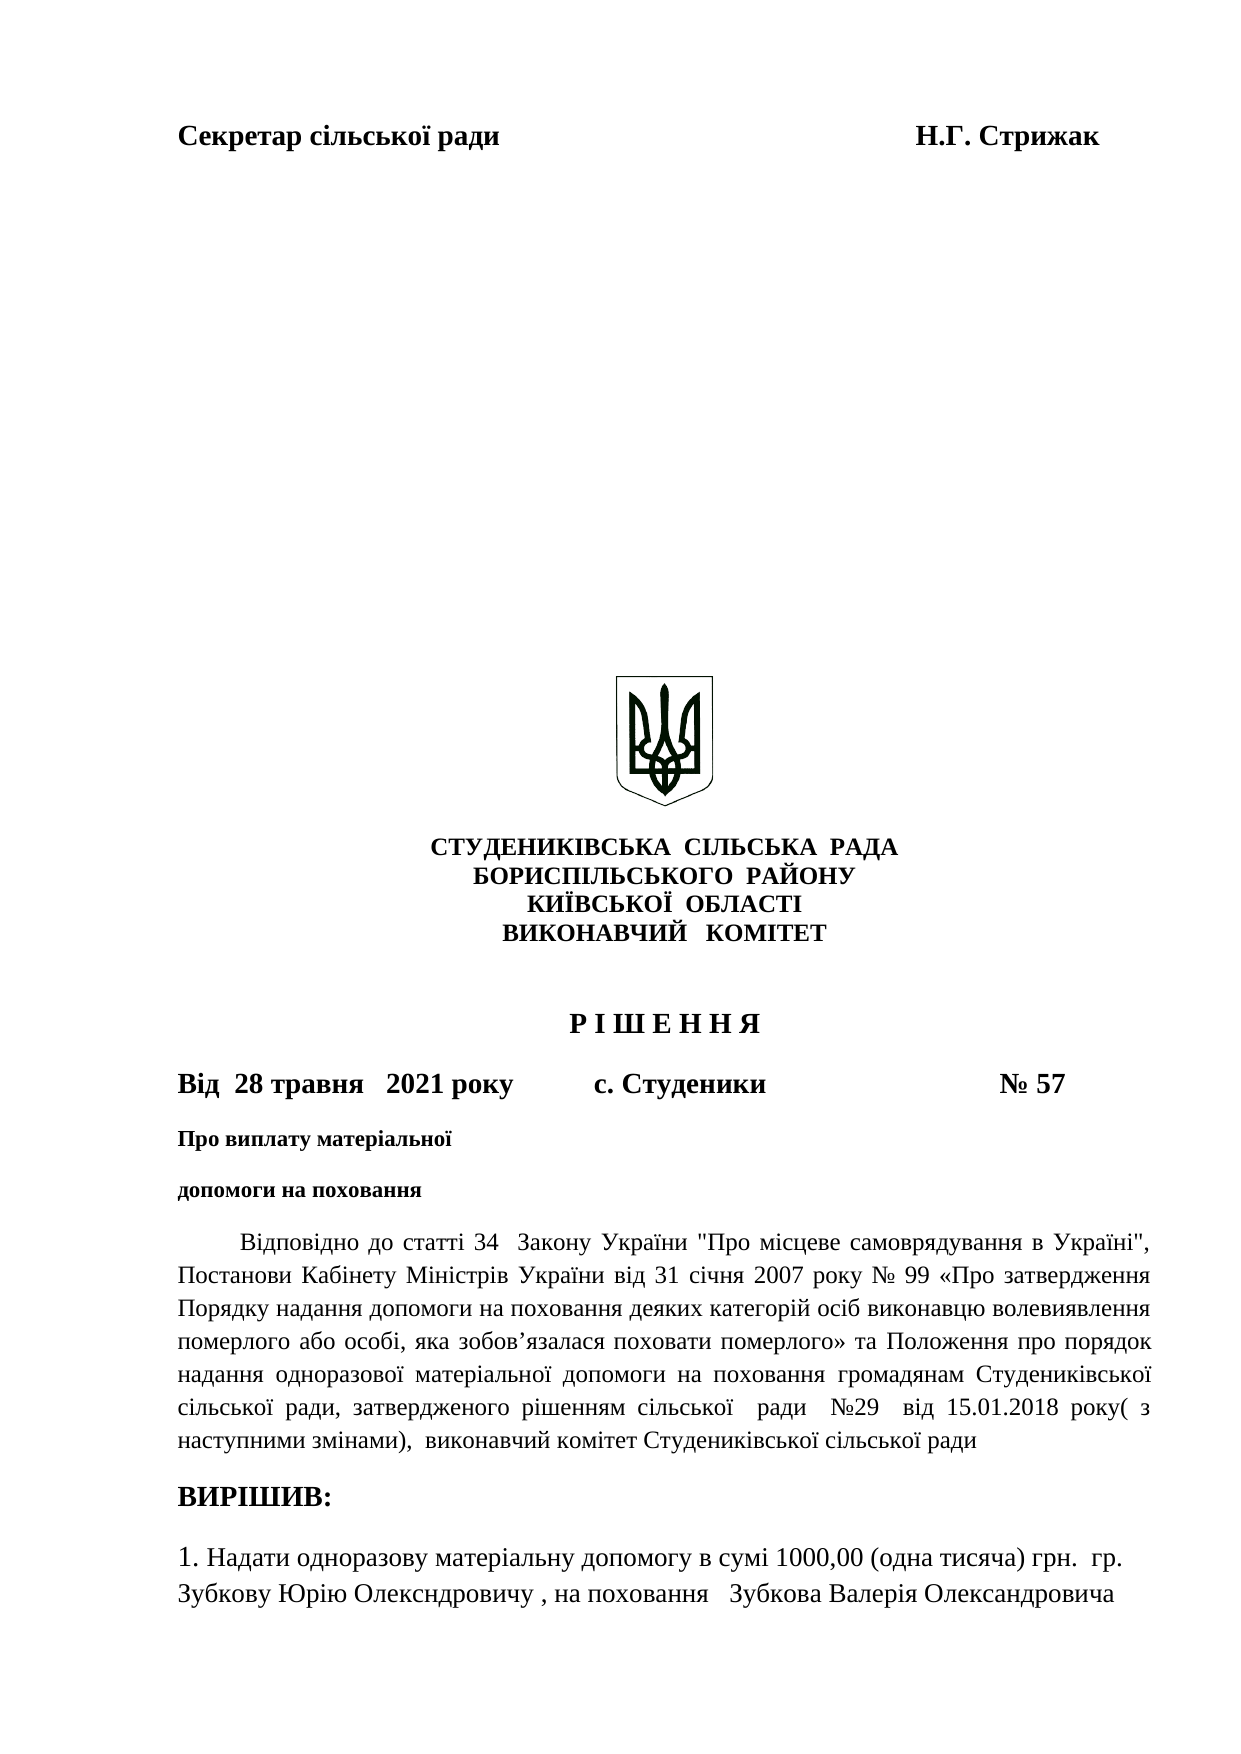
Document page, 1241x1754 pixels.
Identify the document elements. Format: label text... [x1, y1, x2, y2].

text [177, 1539, 1152, 1608]
text Відповідно до статті 34 Закону України "Про місцеве самоврядування в Україні", Постанови Кабінету Міністрів України від 31 січня 2007 року № 99 «Про затвердження Порядку надання допомоги на поховання деяких категорій осіб виконавцю волевиявлення померлого або особі, яка зобов’язалася поховати померлого» та Положення про порядок надання одноразової матеріальної допомоги на поховання громадянам Студениківської сільської ради, затвердженого рішенням сільської ради №29 від 15.01.2018 року( з наступними змінами), виконавчий комітет Студениківської сільської ради [177, 1227, 1152, 1454]
text допомоги на поховання [177, 1176, 1152, 1203]
text ВИРІШИВ: [177, 1479, 1152, 1513]
text ВИКОНАВЧИЙ КОМІТЕТ [177, 918, 1152, 947]
text Р І Ш Е Н Н Я [177, 1006, 1152, 1040]
text КИЇВСЬКОЇ ОБЛАСТІ [177, 889, 1152, 918]
text Про виплату матеріальної [177, 1125, 1152, 1152]
picture [615, 676, 714, 807]
text СТУДЕНИКІВСЬКА СІЛЬСЬКА РАДА [177, 832, 1152, 861]
text Секретар сільської ради Н.Г. Стрижак [177, 118, 1152, 152]
text БОРИСПІЛЬСЬКОГО РАЙОНУ [177, 861, 1152, 889]
text Від 28 травня 2021 року с. Студеники № 57 [177, 1066, 1152, 1099]
